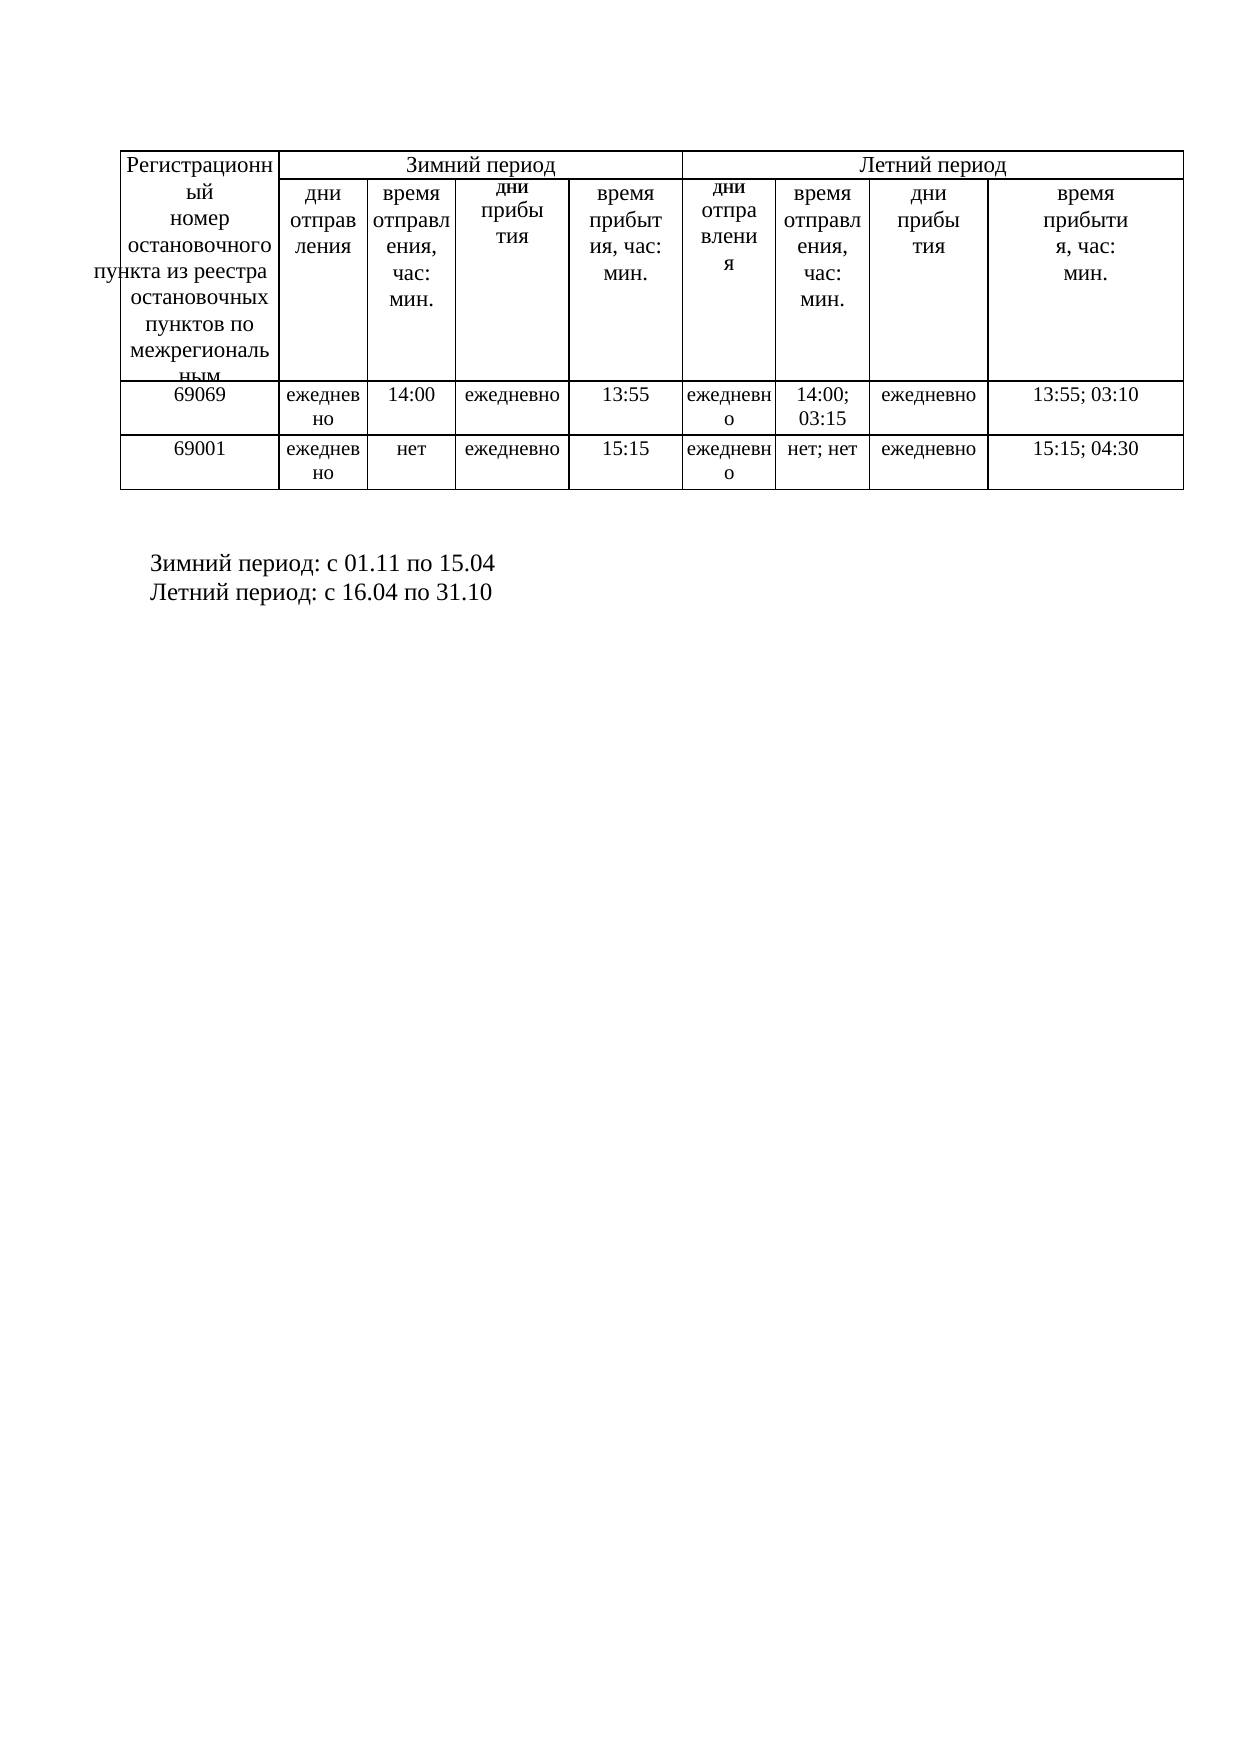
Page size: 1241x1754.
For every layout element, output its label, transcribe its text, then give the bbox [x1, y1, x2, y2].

table_cell ДНИ прибы тия [456, 180, 568, 380]
table_cell время отправл ения, час: мин. [776, 180, 869, 380]
table_cell время прибыти я, час: мин. [989, 180, 1183, 380]
table_cell ежедневно [456, 436, 568, 489]
table_cell ежедневно [683, 436, 775, 489]
table_cell ежедневно [280, 436, 367, 489]
text Зимний период: с 01.11 по 15.04 [150, 548, 1090, 577]
table_cell 14:00; 03:15 [776, 382, 869, 434]
table_cell дни отправ ления [280, 180, 367, 380]
table_cell ежедневно [683, 382, 775, 434]
table_cell ежедневно [870, 382, 987, 434]
table_cell ДНИ отпра влени я [683, 180, 775, 380]
table_cell ежедневно [280, 382, 367, 434]
table_header Зимний период [280, 152, 682, 178]
table_cell 13:55; 03:10 [989, 382, 1183, 434]
table_cell 14:00 [368, 382, 455, 434]
table_header Регистрационный номер остановочного пункта из реестра остановочных пунктов по межрегиональным маршрутам регулярных перевозок [121, 152, 278, 380]
table_cell ежедневно [456, 382, 568, 434]
table_cell 69069 [121, 382, 278, 434]
table_cell дни прибы тия [870, 180, 987, 380]
table_cell нет; нет [776, 436, 869, 489]
table_header Летний период [683, 152, 1183, 178]
table_cell 15:15; 04:30 [989, 436, 1183, 489]
table_cell 13:55 [570, 382, 682, 434]
text Летний период: с 16.04 по 31.10 [150, 577, 1090, 605]
table_cell время прибыт ия, час: мин. [570, 180, 682, 380]
table_cell ежедневно [870, 436, 987, 489]
table_cell нет [368, 436, 455, 489]
table_cell время отправл ения, час: мин. [368, 180, 455, 380]
table_cell 15:15 [570, 436, 682, 489]
table_cell 69001 [121, 436, 278, 489]
